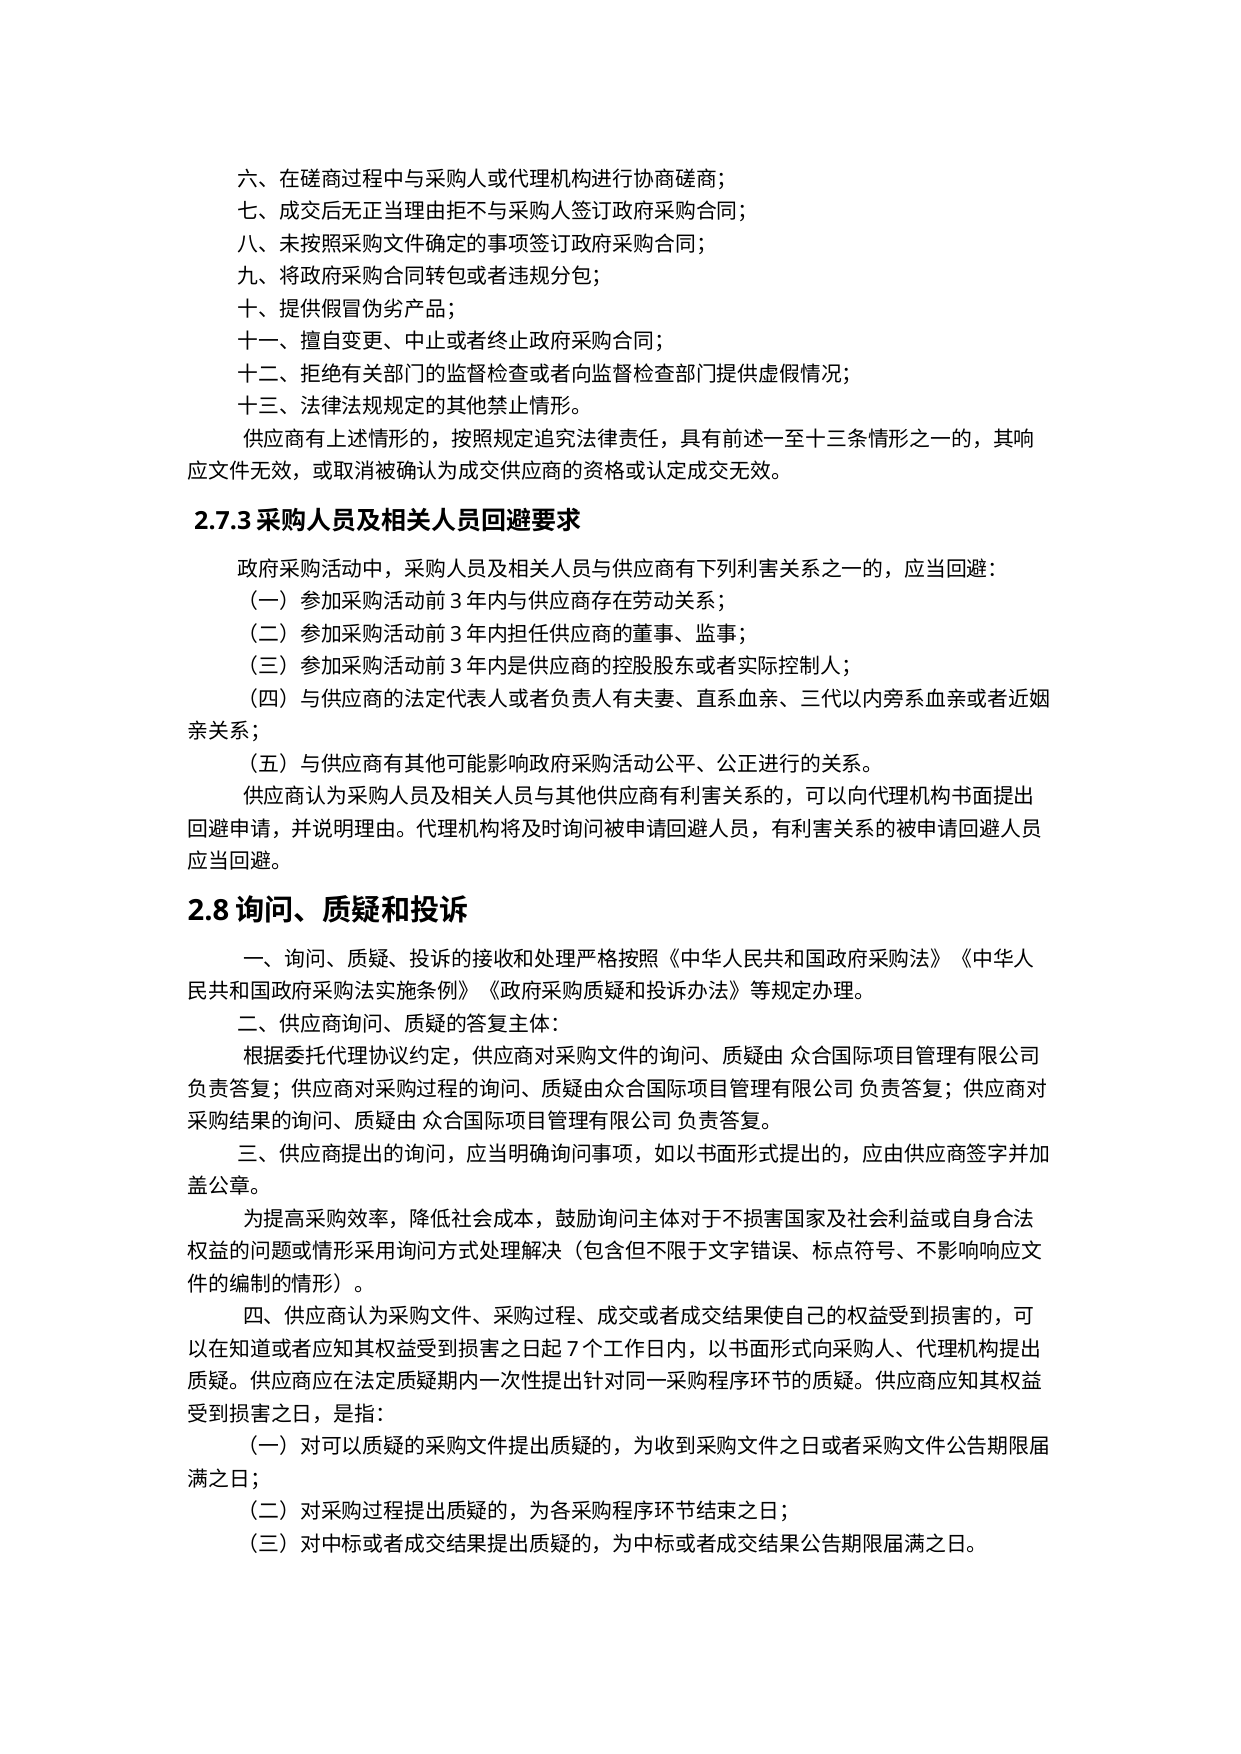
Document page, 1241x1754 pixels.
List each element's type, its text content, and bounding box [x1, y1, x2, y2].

text 六、在磋商过程中与采购人或代理机构进行协商磋商； [187, 162, 1053, 194]
text 2.8询问、质疑和投诉 [187, 877, 1053, 942]
text 十一、擅自变更、中止或者终止政府采购合同； [187, 324, 1053, 357]
text 三、供应商提出的询问，应当明确询问事项，如以书面形式提出的，应由供应商签字并加盖公章。 [187, 1137, 1053, 1202]
text 八、未按照采购文件确定的事项签订政府采购合同； [187, 227, 1053, 259]
text 十二、拒绝有关部门的监督检查或者向监督检查部门提供虚假情况； [187, 357, 1053, 389]
text （一）对可以质疑的采购文件提出质疑的，为收到采购文件之日或者采购文件公告期限届满之日； [187, 1429, 1053, 1494]
text 为提高采购效率，降低社会成本，鼓励询问主体对于不损害国家及社会利益或自身合法权益的问题或情形采用询问方式处理解决（包含但不限于文字错误、标点符号、不影响响应文件的编制的情形）。 [187, 1202, 1053, 1299]
text 供应商认为采购人员及相关人员与其他供应商有利害关系的，可以向代理机构书面提出回避申请，并说明理由。代理机构将及时询问被申请回避人员，有利害关系的被申请回避人员应当回避。 [187, 779, 1053, 877]
text （三）对中标或者成交结果提出质疑的，为中标或者成交结果公告期限届满之日。 [187, 1527, 1053, 1559]
text 政府采购活动中，采购人员及相关人员与供应商有下列利害关系之一的，应当回避： [187, 552, 1053, 584]
text 2.7.3采购人员及相关人员回避要求 [187, 487, 1053, 552]
text （二）参加采购活动前3年内担任供应商的董事、监事； [187, 617, 1053, 649]
text 七、成交后无正当理由拒不与采购人签订政府采购合同； [187, 194, 1053, 227]
text （三）参加采购活动前3年内是供应商的控股股东或者实际控制人； [187, 649, 1053, 682]
text 九、将政府采购合同转包或者违规分包； [187, 259, 1053, 292]
text （二）对采购过程提出质疑的，为各采购程序环节结束之日； [187, 1494, 1053, 1527]
text （四）与供应商的法定代表人或者负责人有夫妻、直系血亲、三代以内旁系血亲或者近姻亲关系； [187, 682, 1053, 747]
text 四、供应商认为采购文件、采购过程、成交或者成交结果使自己的权益受到损害的，可以在知道或者应知其权益受到损害之日起7个工作日内，以书面形式向采购人、代理机构提出质疑。供应商应在法定质疑期内一次性提出针对同一采购程序环节的质疑。供应商应知其权益受到损害之日，是指： [187, 1299, 1053, 1429]
text 二、供应商询问、质疑的答复主体： [187, 1007, 1053, 1039]
text （一）参加采购活动前3年内与供应商存在劳动关系； [187, 584, 1053, 617]
text （五）与供应商有其他可能影响政府采购活动公平、公正进行的关系。 [187, 747, 1053, 779]
text 十、提供假冒伪劣产品； [187, 292, 1053, 324]
text 根据委托代理协议约定，供应商对采购文件的询问、质疑由 众合国际项目管理有限公司 负责答复；供应商对采购过程的询问、质疑由众合国际项目管理有限公司 负责答复；供应商对采购结果的询问、质疑由 众合国际项目管理有限公司 负责答复。 [187, 1039, 1053, 1137]
text 十三、法律法规规定的其他禁止情形。 [187, 389, 1053, 422]
text 一、询问、质疑、投诉的接收和处理严格按照《中华人民共和国政府采购法》《中华人民共和国政府采购法实施条例》《政府采购质疑和投诉办法》等规定办理。 [187, 942, 1053, 1007]
text 供应商有上述情形的，按照规定追究法律责任，具有前述一至十三条情形之一的，其响应文件无效，或取消被确认为成交供应商的资格或认定成交无效。 [187, 422, 1053, 487]
